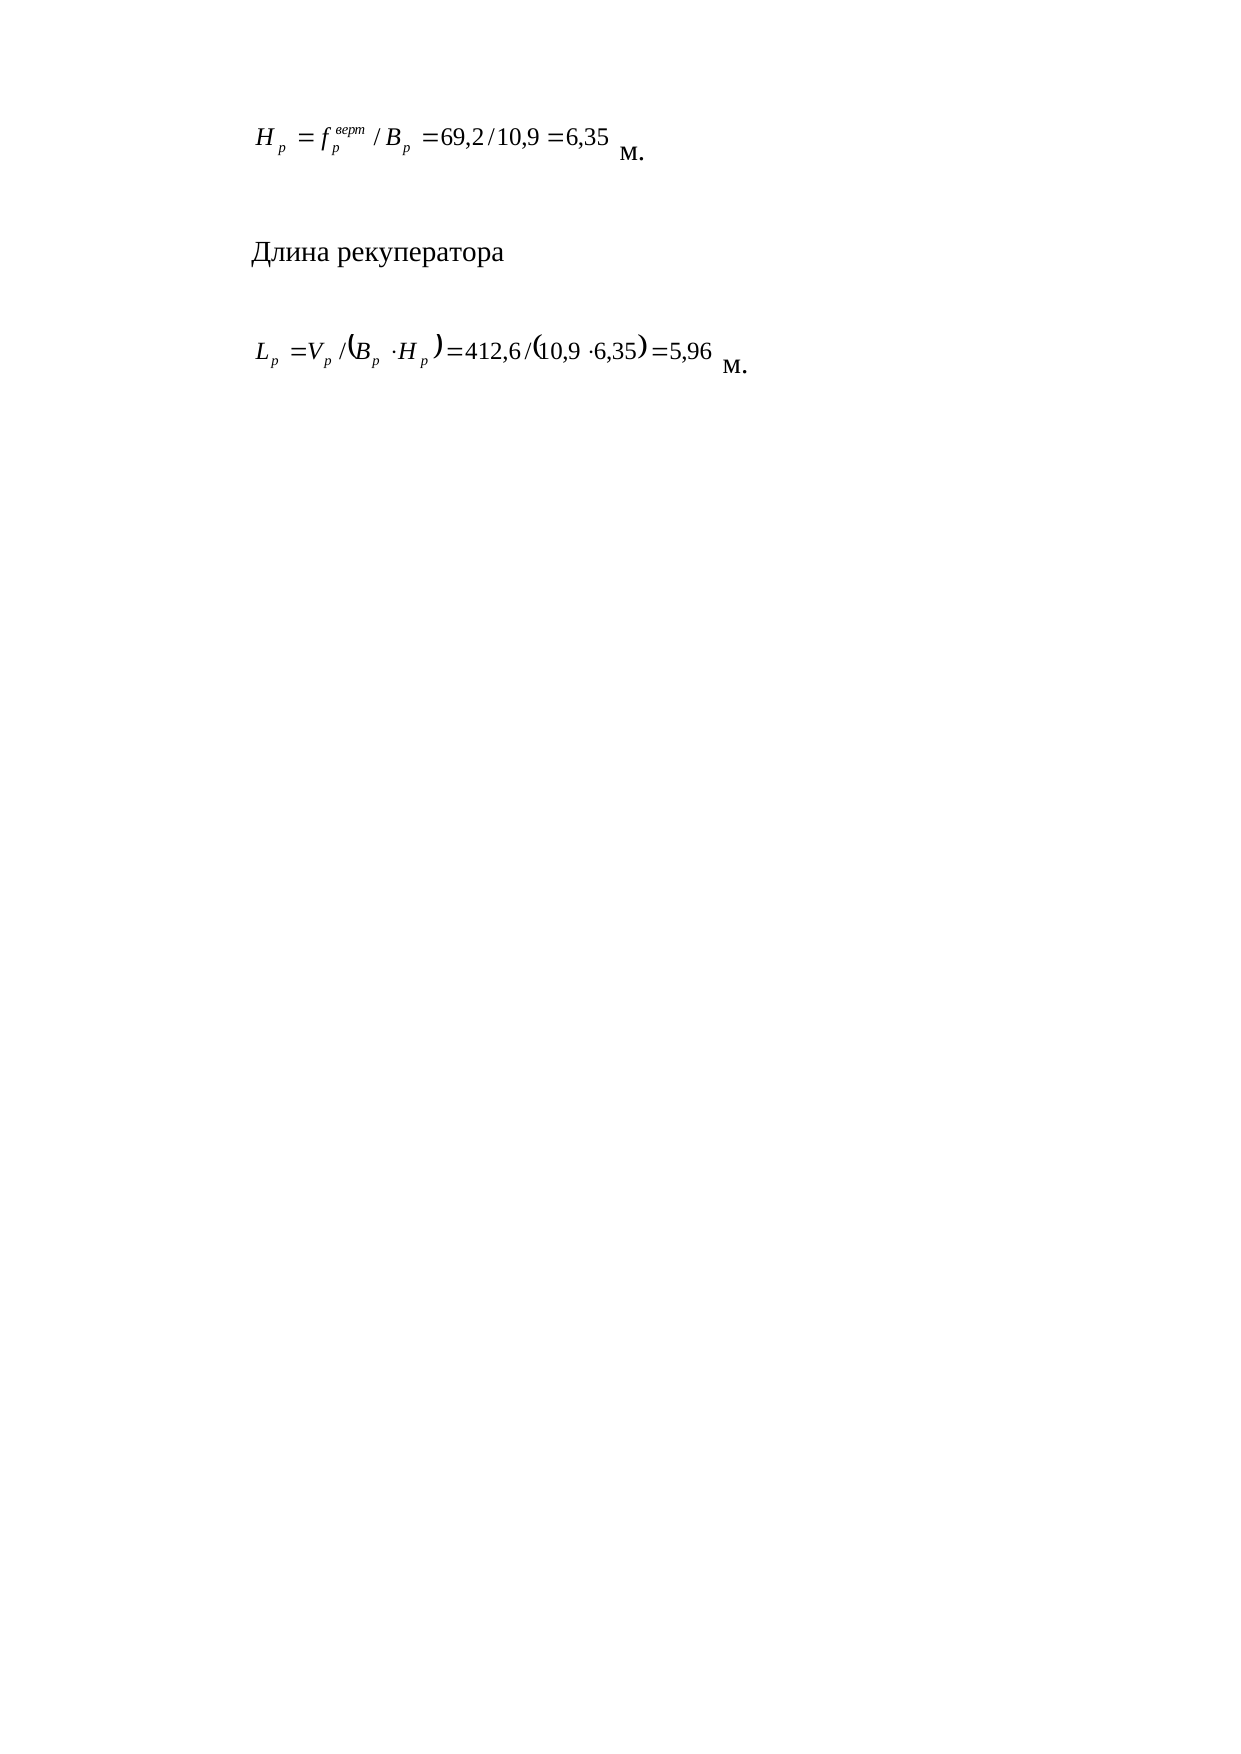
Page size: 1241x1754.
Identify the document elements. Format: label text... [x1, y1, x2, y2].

text м. [177, 118, 1152, 167]
text Длина рекуператора [177, 234, 1152, 267]
text м. [177, 334, 1152, 380]
